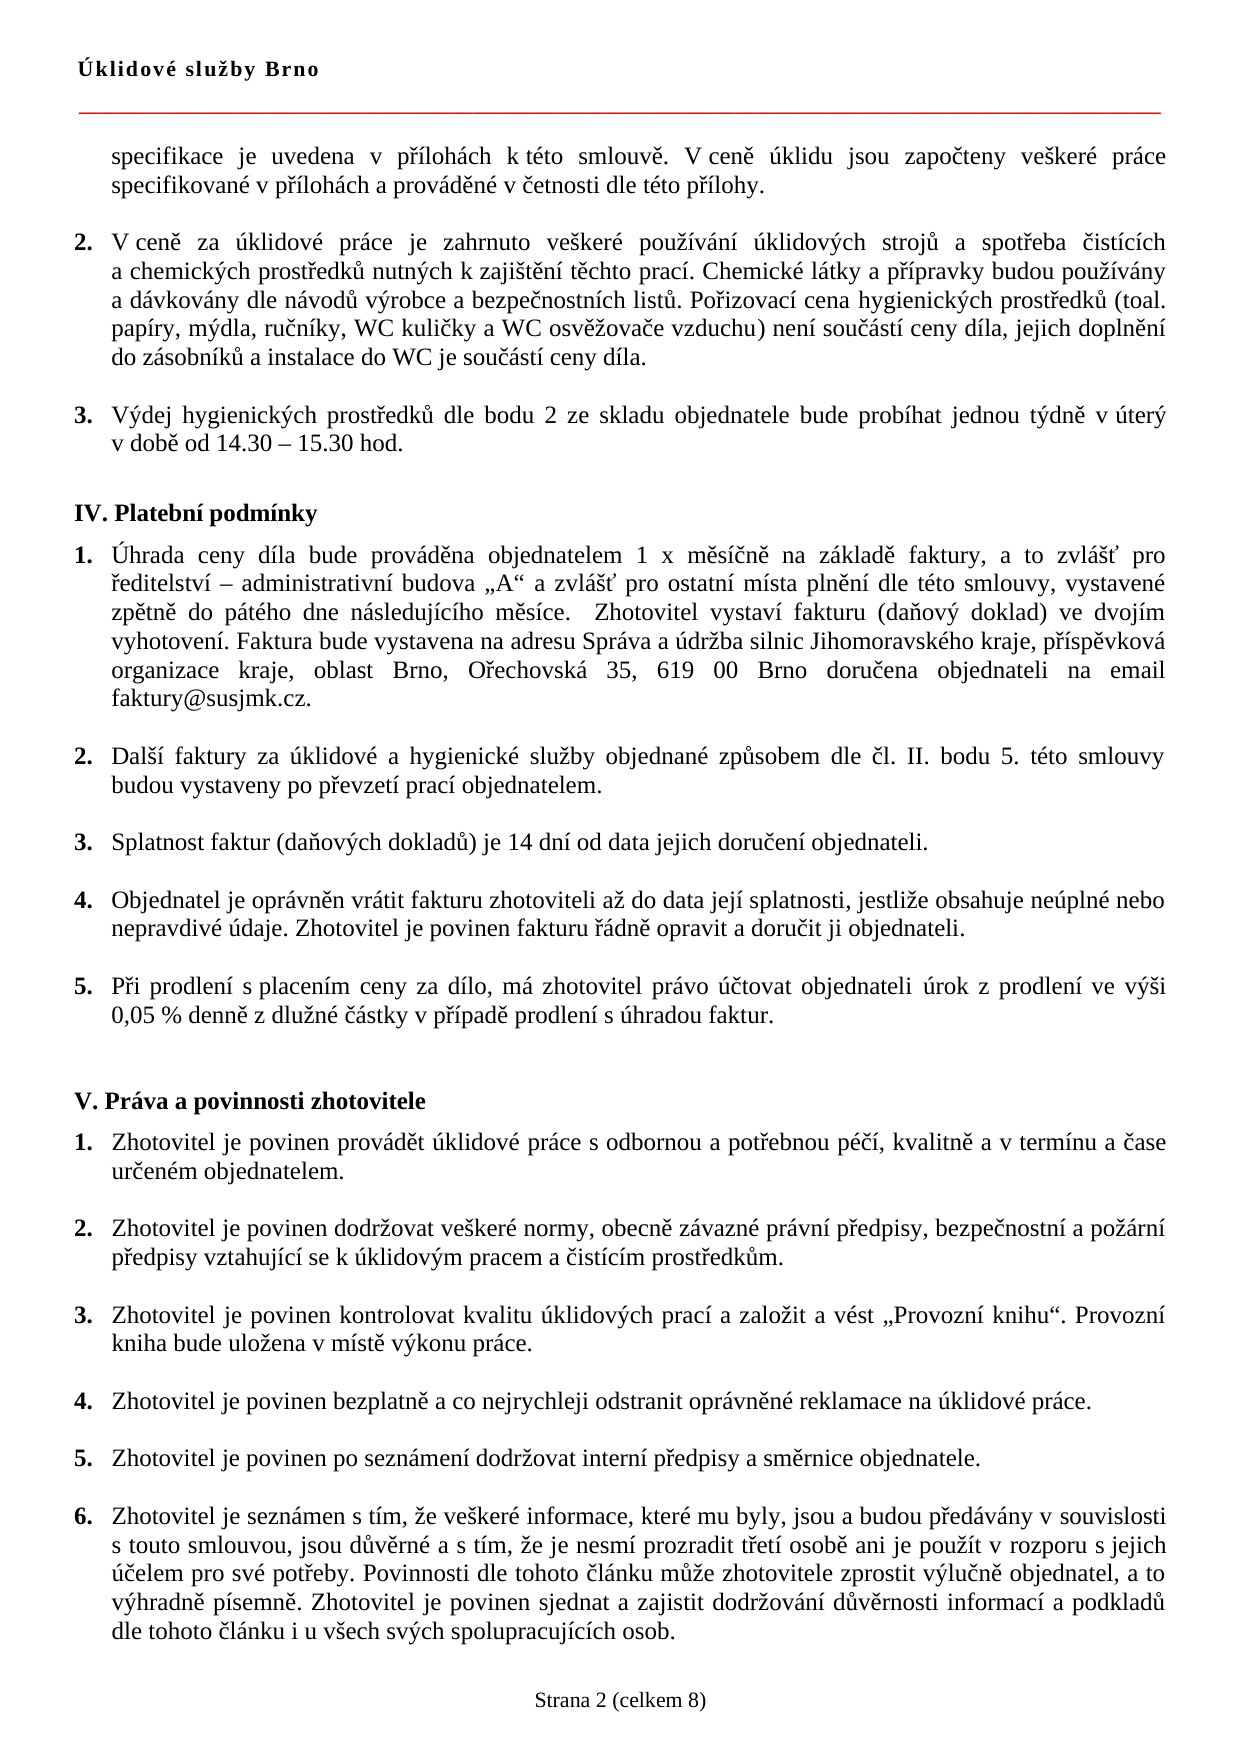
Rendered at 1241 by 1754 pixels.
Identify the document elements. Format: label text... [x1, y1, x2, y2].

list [74, 141, 1167, 198]
list Další faktury za úklidové a hygienické služby objednané způsobem dle čl. II. bodu 5. této smlouvy budou vystaveny po převzetí prací objednatelem. [74, 741, 1167, 798]
list Zhotovitel je povinen kontrolovat kvalitu úklidových prací a založit a vést „Provozní knihu“. Provozní kniha bude uložena v místě výkonu práce. [74, 1300, 1167, 1357]
list Zhotovitel je povinen provádět úklidové práce s odbornou a potřebnou péčí, kvalitně a v termínu a čase určeném objednatelem. [74, 1127, 1167, 1185]
list V ceně za úklidové práce je zahrnuto veškeré používání úklidových strojů a spotřeba čistících a chemických prostředků nutných k zajištění těchto prací. Chemické látky a přípravky budou používány a dávkovány dle návodů výrobce a bezpečnostních listů. Pořizovací cena hygienických prostředků (toal. papíry, mýdla, ručníky, WC kuličky a WC osvěžovače vzduchu) není součástí ceny díla, jejich doplnění do zásobníků a instalace do WC je součástí ceny díla. [74, 227, 1167, 371]
list Zhotovitel je povinen dodržovat veškeré normy, obecně závazné právní předpisy, bezpečnostní a požární předpisy vztahující se k úklidovým pracem a čistícím prostředkům. [74, 1213, 1167, 1271]
list Při prodlení s placením ceny za dílo, má zhotovitel právo účtovat objednateli úrok z prodlení ve výši 0,05 % denně z dlužné částky v případě prodlení s úhradou faktur. [74, 971, 1167, 1028]
text V. Práva a povinnosti zhotovitele [74, 1086, 1167, 1115]
list Zhotovitel je seznámen s tím, že veškeré informace, které mu byly, jsou a budou předávány v souvislosti s touto smlouvou, jsou důvěrné a s tím, že je nesmí prozradit třetí osobě ani je použít v rozporu s jejich účelem pro své potřeby. Povinnosti dle tohoto článku může zhotovitele zprostit výlučně objednatel, a to výhradně písemně. Zhotovitel je povinen sjednat a zajistit dodržování důvěrnosti informací a podkladů dle tohoto článku i u všech svých spolupracujících osob. [74, 1501, 1167, 1645]
text IV. Platební podmínky [74, 498, 1167, 527]
list Zhotovitel je povinen bezplatně a co nejrychleji odstranit oprávněné reklamace na úklidové práce. [74, 1386, 1167, 1415]
list Objednatel je oprávněn vrátit fakturu zhotoviteli až do data její splatnosti, jestliže obsahuje neúplné nebo nepravdivé údaje. Zhotovitel je povinen fakturu řádně opravit a doručit ji objednateli. [74, 885, 1167, 942]
list Zhotovitel je povinen po seznámení dodržovat interní předpisy a směrnice objednatele. [74, 1443, 1167, 1472]
list Výdej hygienických prostředků dle bodu 2 ze skladu objednatele bude probíhat jednou týdně v úterý v době od 14.30 – 15.30 hod. [74, 400, 1167, 457]
list Úhrada ceny díla bude prováděna objednatelem 1 x měsíčně na základě faktury, a to zvlášť pro ředitelství – administrativní budova „A“ a zvlášť pro ostatní místa plnění dle této smlouvy, vystavené zpětně do pátého dne následujícího měsíce. Zhotovitel vystaví fakturu (daňový doklad) ve dvojím vyhotovení. Faktura bude vystavena na adresu Správa a údržba silnic Jihomoravského kraje, příspěvková organizace kraje, oblast Brno, Ořechovská 35, 619 00 Brno doručena objednateli na email faktury@susjmk.cz. [74, 540, 1167, 712]
list Splatnost faktur (daňových dokladů) je 14 dní od data jejich doručení objednateli. [74, 827, 1167, 856]
